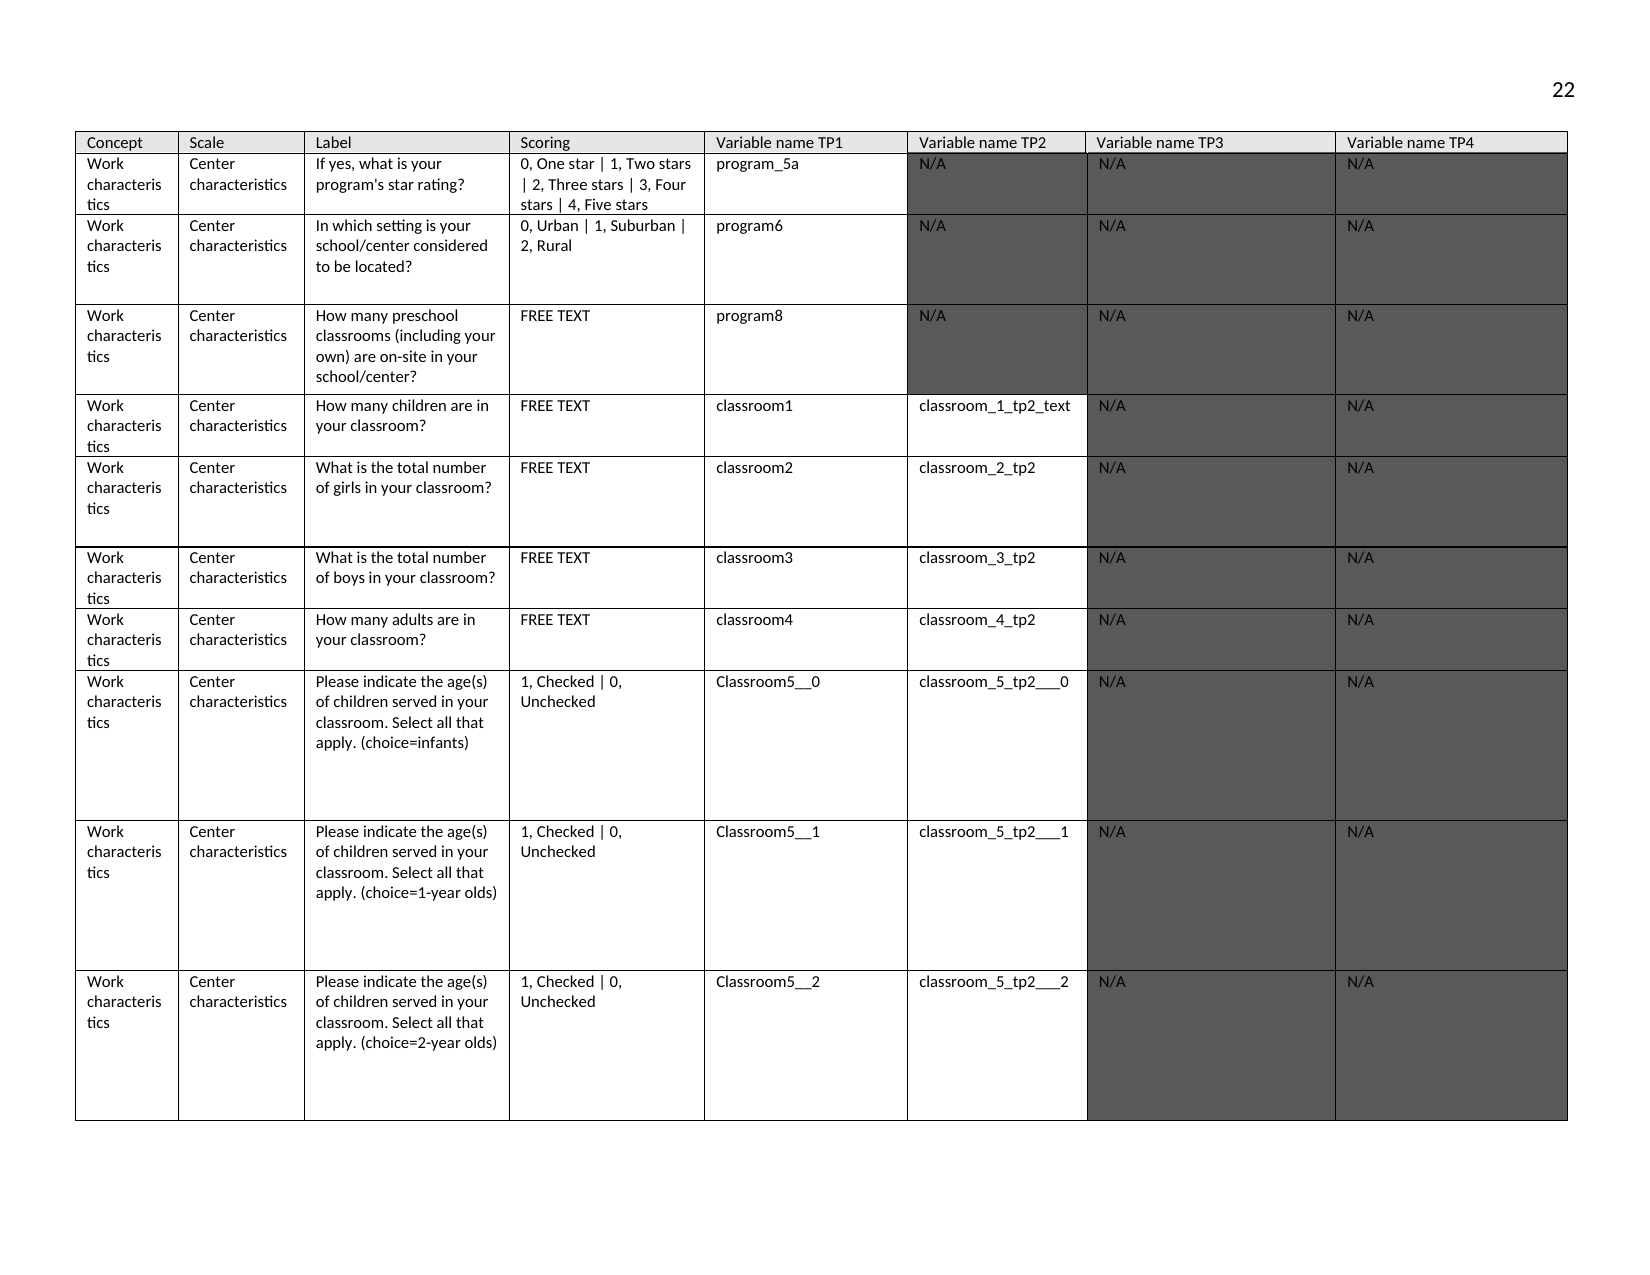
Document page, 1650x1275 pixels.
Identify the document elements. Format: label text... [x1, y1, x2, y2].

table_cell N/A [1088, 821, 1335, 970]
table_header Variable name TP1 [705, 132, 907, 152]
table_header Scale [179, 132, 304, 152]
table_header Concept [76, 132, 178, 152]
table_cell classroom_1_tp2_text [908, 395, 1087, 456]
table_cell Center characteristics [179, 395, 304, 456]
table_cell Center characteristics [179, 609, 304, 670]
table_cell classroom_5_tp2___2 [908, 971, 1087, 1120]
table_cell Center characteristics [179, 548, 304, 608]
table_cell Classroom5__2 [705, 971, 907, 1120]
table_cell Work characteristics [76, 215, 178, 304]
table_cell program6 [705, 215, 907, 304]
table_cell What is the total number of boys in your classroom? [305, 548, 509, 608]
table_cell classroom_5_tp2___1 [908, 821, 1087, 970]
table_cell classroom_3_tp2 [908, 548, 1087, 608]
table_cell Center characteristics [179, 215, 304, 304]
table_header Variable name TP3 [1086, 132, 1335, 152]
table_header Label [305, 132, 509, 152]
table_cell 0, Urban | 1, Suburban | 2, Rural [510, 215, 704, 304]
table_cell classroom_5_tp2___0 [908, 671, 1087, 820]
table_cell N/A [1336, 821, 1567, 970]
table_cell Work characteristics [76, 154, 178, 214]
table_cell How many adults are in your classroom? [305, 609, 509, 670]
table_cell Classroom5__1 [705, 821, 907, 970]
table_cell N/A [1336, 395, 1567, 456]
table_cell N/A [1088, 457, 1335, 546]
table_cell N/A [1336, 609, 1567, 670]
table_cell FREE TEXT [510, 609, 704, 670]
table_header Variable name TP4 [1336, 132, 1567, 152]
table_cell N/A [1088, 609, 1335, 670]
table_cell Work characteristics [76, 971, 178, 1120]
table_cell N/A [1336, 671, 1567, 820]
table_cell N/A [1088, 215, 1335, 304]
table_cell Classroom5__0 [705, 671, 907, 820]
table_header Variable name TP2 [908, 132, 1085, 152]
table_cell program8 [705, 305, 907, 394]
table_cell Work characteristics [76, 457, 178, 546]
table_cell Work characteristics [76, 305, 178, 394]
table_cell N/A [908, 154, 1087, 214]
table_cell N/A [1088, 305, 1335, 394]
table_cell N/A [1088, 154, 1335, 214]
table_cell Work characteristics [76, 548, 178, 608]
table_cell FREE TEXT [510, 305, 704, 394]
table_cell 1, Checked | 0, Unchecked [510, 671, 704, 820]
table_cell How many children are in your classroom? [305, 395, 509, 456]
table_cell Please indicate the age(s) of children served in your classroom. Select all that apply. (choice=infants) [305, 671, 509, 820]
table_cell How many preschool classrooms (including your own) are on-site in your school/center? [305, 305, 509, 394]
table_cell classroom1 [705, 395, 907, 456]
table_cell N/A [1088, 671, 1335, 820]
table_cell N/A [1336, 971, 1567, 1120]
table_cell Please indicate the age(s) of children served in your classroom. Select all that apply. (choice=2-year olds) [305, 971, 509, 1120]
table_cell Center characteristics [179, 971, 304, 1120]
table_cell Center characteristics [179, 457, 304, 546]
table_cell N/A [1336, 215, 1567, 304]
table_cell If yes, what is your program's star rating? [305, 154, 509, 214]
table_cell 1, Checked | 0, Unchecked [510, 971, 704, 1120]
table_cell N/A [1088, 548, 1335, 608]
table_cell Work characteristics [76, 609, 178, 670]
table_cell N/A [908, 305, 1087, 394]
table_cell Work characteristics [76, 671, 178, 820]
table_cell classroom_2_tp2 [908, 457, 1087, 546]
table_cell program_5a [705, 154, 907, 214]
table_cell N/A [1336, 154, 1567, 214]
table_header Scoring [510, 132, 704, 152]
table_cell N/A [1088, 395, 1335, 456]
table_cell Work characteristics [76, 821, 178, 970]
table_cell FREE TEXT [510, 548, 704, 608]
table_cell Center characteristics [179, 821, 304, 970]
table_cell classroom2 [705, 457, 907, 546]
table_cell Center characteristics [179, 154, 304, 214]
table_cell 0, One star | 1, Two stars | 2, Three stars | 3, Four stars | 4, Five stars [510, 154, 704, 214]
table_cell classroom_4_tp2 [908, 609, 1087, 670]
table_cell classroom4 [705, 609, 907, 670]
table_cell N/A [908, 215, 1087, 304]
table_cell classroom3 [705, 548, 907, 608]
table_cell What is the total number of girls in your classroom? [305, 457, 509, 546]
table_cell FREE TEXT [510, 395, 704, 456]
table_cell In which setting is your school/center considered to be located? [305, 215, 509, 304]
table_cell N/A [1088, 971, 1335, 1120]
table_cell Center characteristics [179, 305, 304, 394]
table_cell Please indicate the age(s) of children served in your classroom. Select all that apply. (choice=1-year olds) [305, 821, 509, 970]
table_cell 1, Checked | 0, Unchecked [510, 821, 704, 970]
table_cell N/A [1336, 548, 1567, 608]
table_cell N/A [1336, 305, 1567, 394]
table_cell Work characteristics [76, 395, 178, 456]
table_cell FREE TEXT [510, 457, 704, 546]
table_cell Center characteristics [179, 671, 304, 820]
table_cell N/A [1336, 457, 1567, 546]
